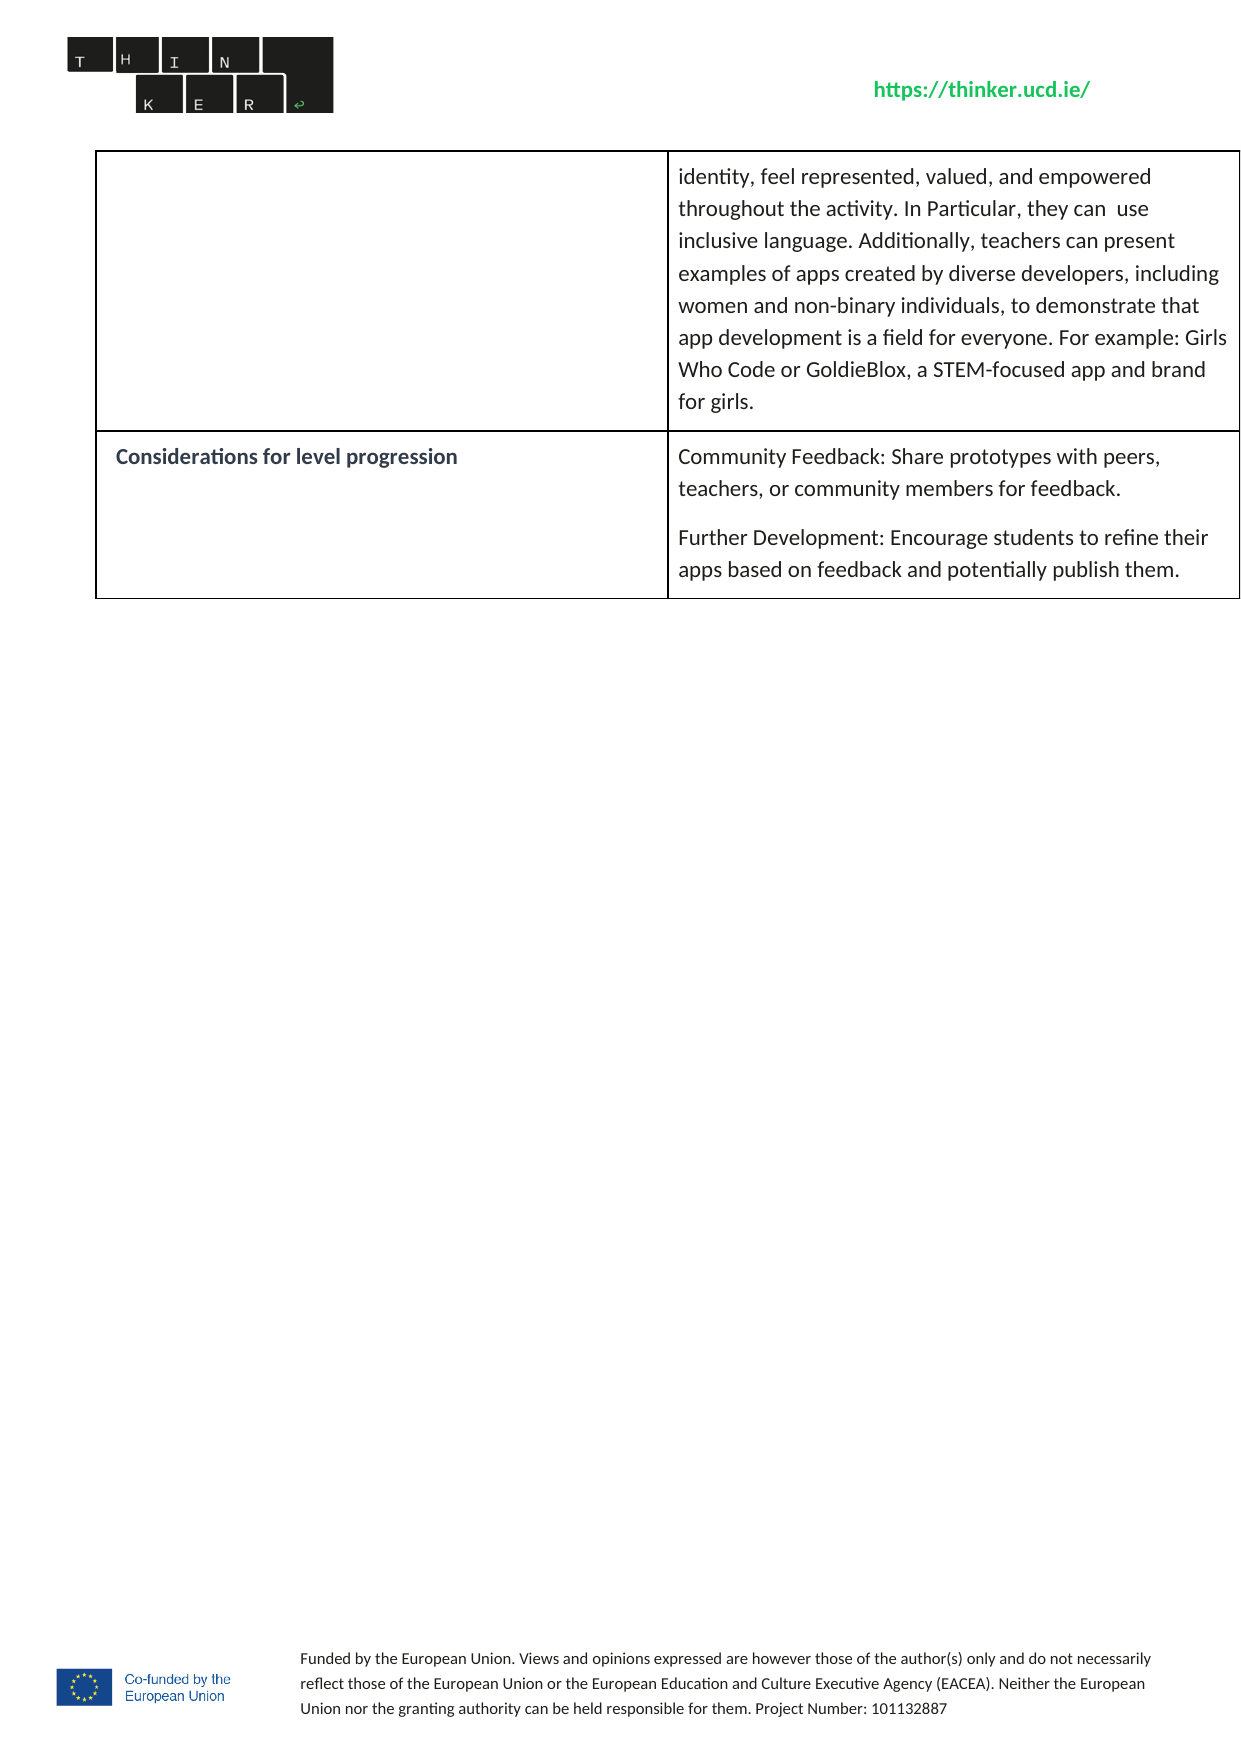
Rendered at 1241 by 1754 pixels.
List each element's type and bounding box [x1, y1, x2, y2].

picture [67, 37, 338, 113]
picture [44, 1646, 260, 1730]
